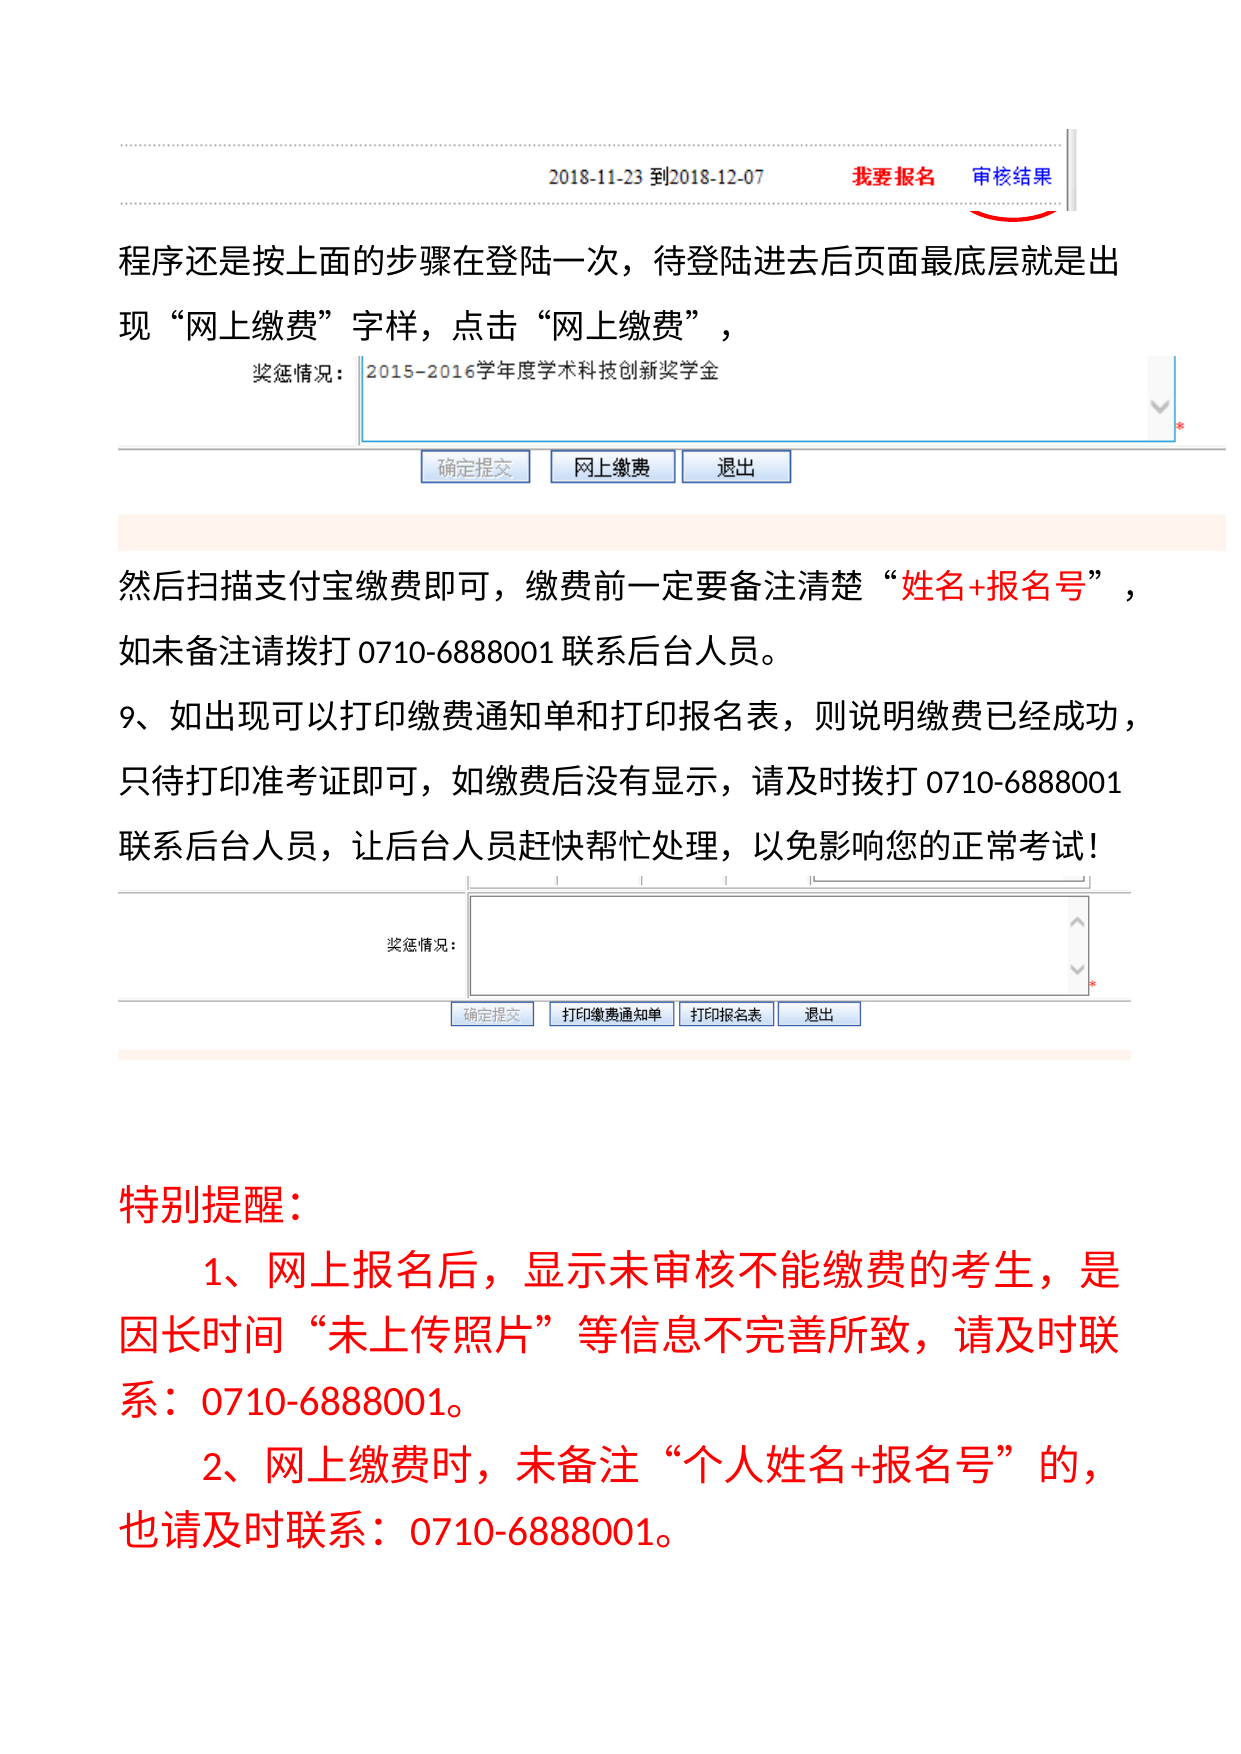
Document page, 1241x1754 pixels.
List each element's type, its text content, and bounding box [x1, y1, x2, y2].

text 1、网上报名后，显示未审核不能缴费的考生，是因长时间“未上传照片”等信息不完善所致，请及时联系：0710-6888001。 [118, 1234, 1122, 1429]
picture [118, 356, 1226, 551]
text 程序还是按上面的步骤在登陆一次，待登陆进去后页面最底层就是出现“网上缴费”字样，点击“网上缴费”， [118, 227, 1122, 356]
picture [118, 129, 1078, 211]
text 特别提醒： [118, 1169, 1122, 1234]
text 然后扫描支付宝缴费即可，缴费前一定要备注清楚“姓名+报名号”，如未备注请拨打0710-6888001联系后台人员。 [118, 552, 1122, 682]
picture [118, 876, 1131, 1060]
text 2、网上缴费时，未备注“个人姓名+报名号”的，也请及时联系：0710-6888001。 [118, 1429, 1122, 1559]
text 9、如出现可以打印缴费通知单和打印报名表，则说明缴费已经成功，只待打印准考证即可，如缴费后没有显示，请及时拨打0710-6888001联系后台人员，让后台人员赶快帮忙处理，以免影响您的正常考试！ [118, 682, 1122, 876]
